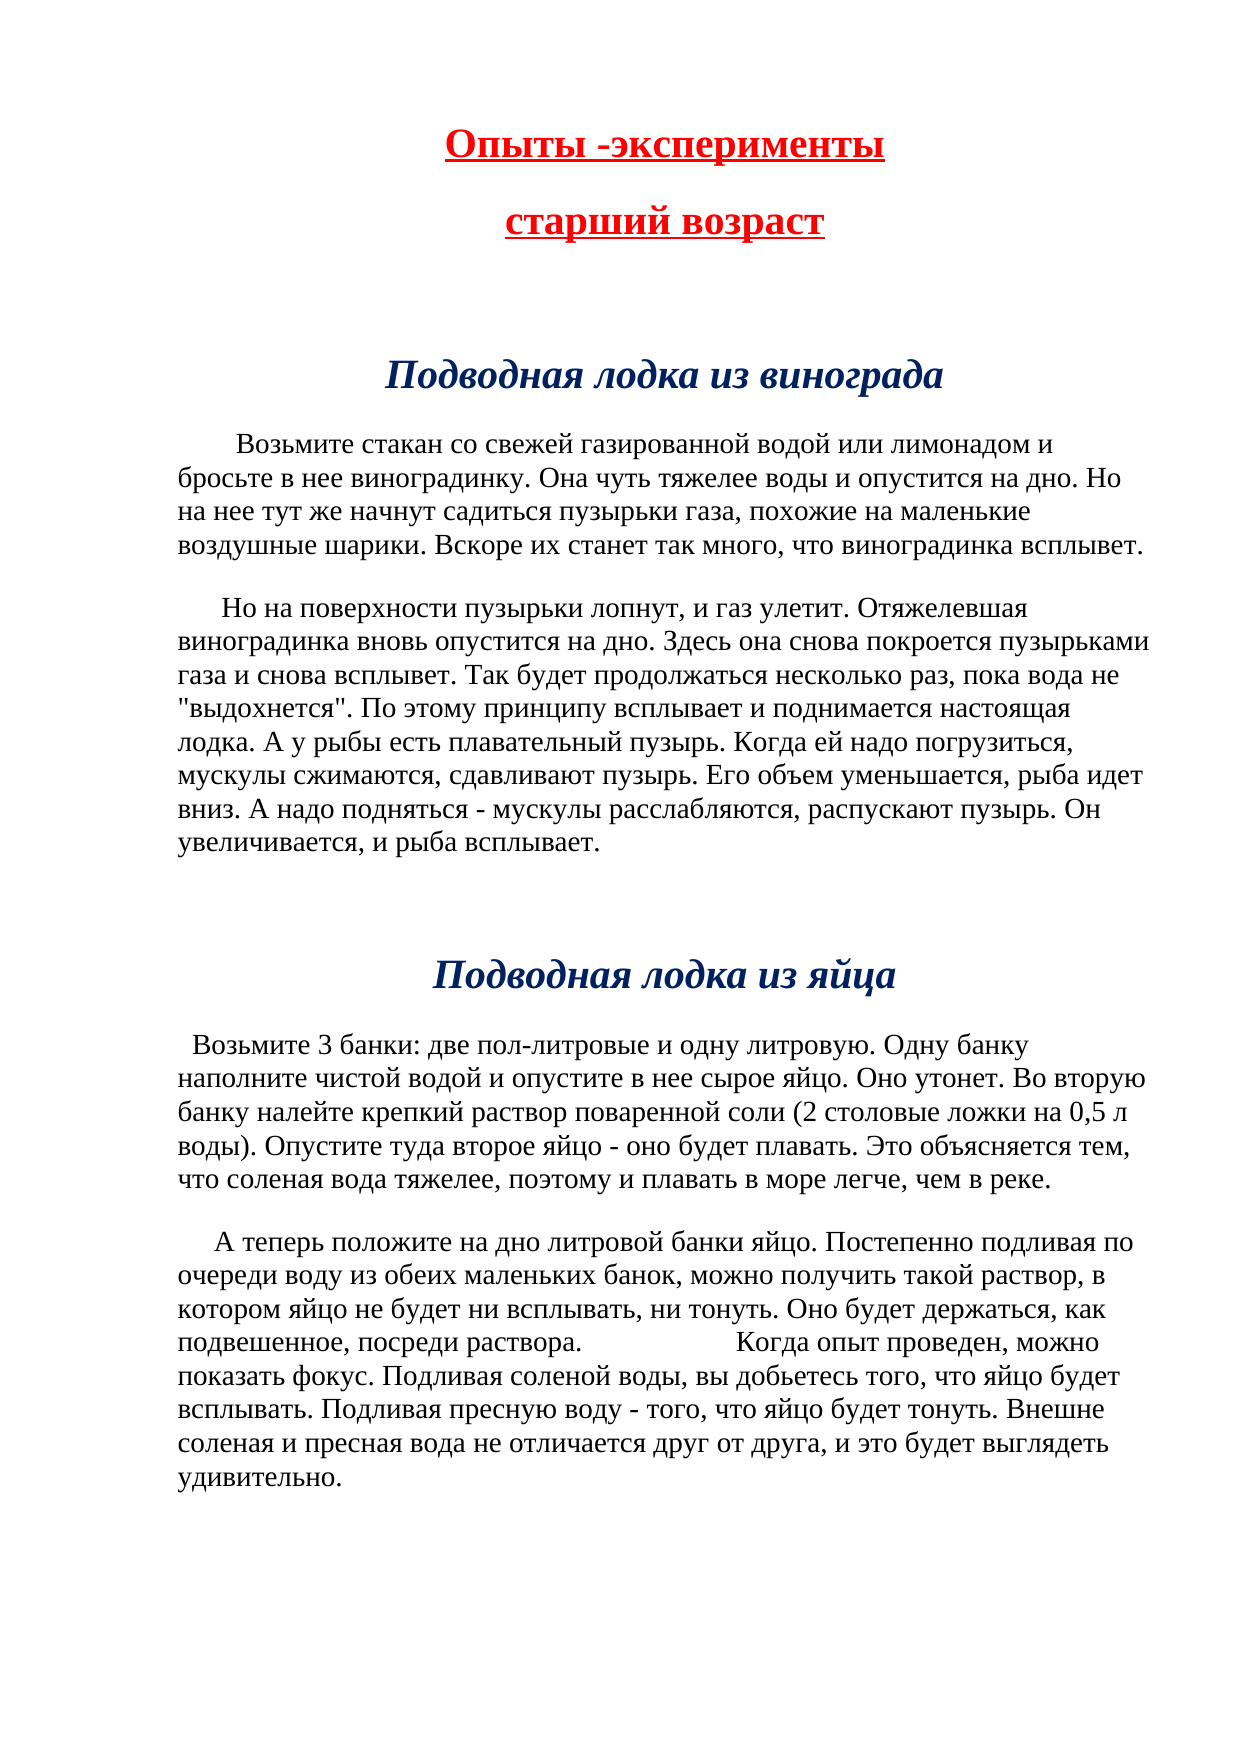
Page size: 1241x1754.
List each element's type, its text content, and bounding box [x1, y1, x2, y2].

text Опыты -эксперименты [177, 118, 1152, 166]
text А теперь положите на дно литровой банки яйцо. Постепенно подливая по очереди воду из обеих маленьких банок, можно получить такой раствор, в котором яйцо не будет ни всплывать, ни тонуть. Оно будет держаться, как подвешенное, посреди раствора. Когда опыт проведен, можно показать фокус. Подливая соленой воды, вы добьетесь того, что яйцо будет всплывать. Подливая пресную воду - того, что яйцо будет тонуть. Внешне соленая и пресная вода не отличается друг от друга, и это будет выглядеть удивительно. [177, 1224, 1152, 1492]
text Возьмите 3 банки: две пол-литровые и одну литровую. Одну банку наполните чистой водой и опустите в нее сырое яйцо. Оно утонет. Во вторую банку налейте крепкий раствор поваренной соли (2 столовые ложки на 0,5 л воды). Опустите туда второе яйцо - оно будет плавать. Это объясняется тем, что соленая вода тяжелее, поэтому и плавать в море легче, чем в реке. [177, 1027, 1152, 1195]
text старший возраст [177, 195, 1152, 243]
text Подводная лодка из винограда [177, 349, 1152, 397]
text Подводная лодка из яйца [177, 950, 1152, 998]
text Но на поверхности пузырьки лопнут, и газ улетит. Отяжелевшая виноградинка вновь опустится на дно. Здесь она снова покроется пузырьками газа и снова всплывет. Так будет продолжаться несколько раз, пока вода не "выдохнется". По этому принципу всплывает и поднимается настоящая лодка. А у рыбы есть плавательный пузырь. Когда ей надо погрузиться, мускулы сжимаются, сдавливают пузырь. Его объем уменьшается, рыба идет вниз. А надо подняться - мускулы расслабляются, распускают пузырь. Он увеличивается, и рыба всплывает. [177, 590, 1152, 858]
text Возьмите стакан со свежей газированной водой или лимонадом и бросьте в нее виноградинку. Она чуть тяжелее воды и опустится на дно. Но на нее тут же начнут садиться пузырьки газа, похожие на маленькие воздушные шарики. Вскоре их станет так много, что виноградинка всплывет. [177, 426, 1152, 561]
